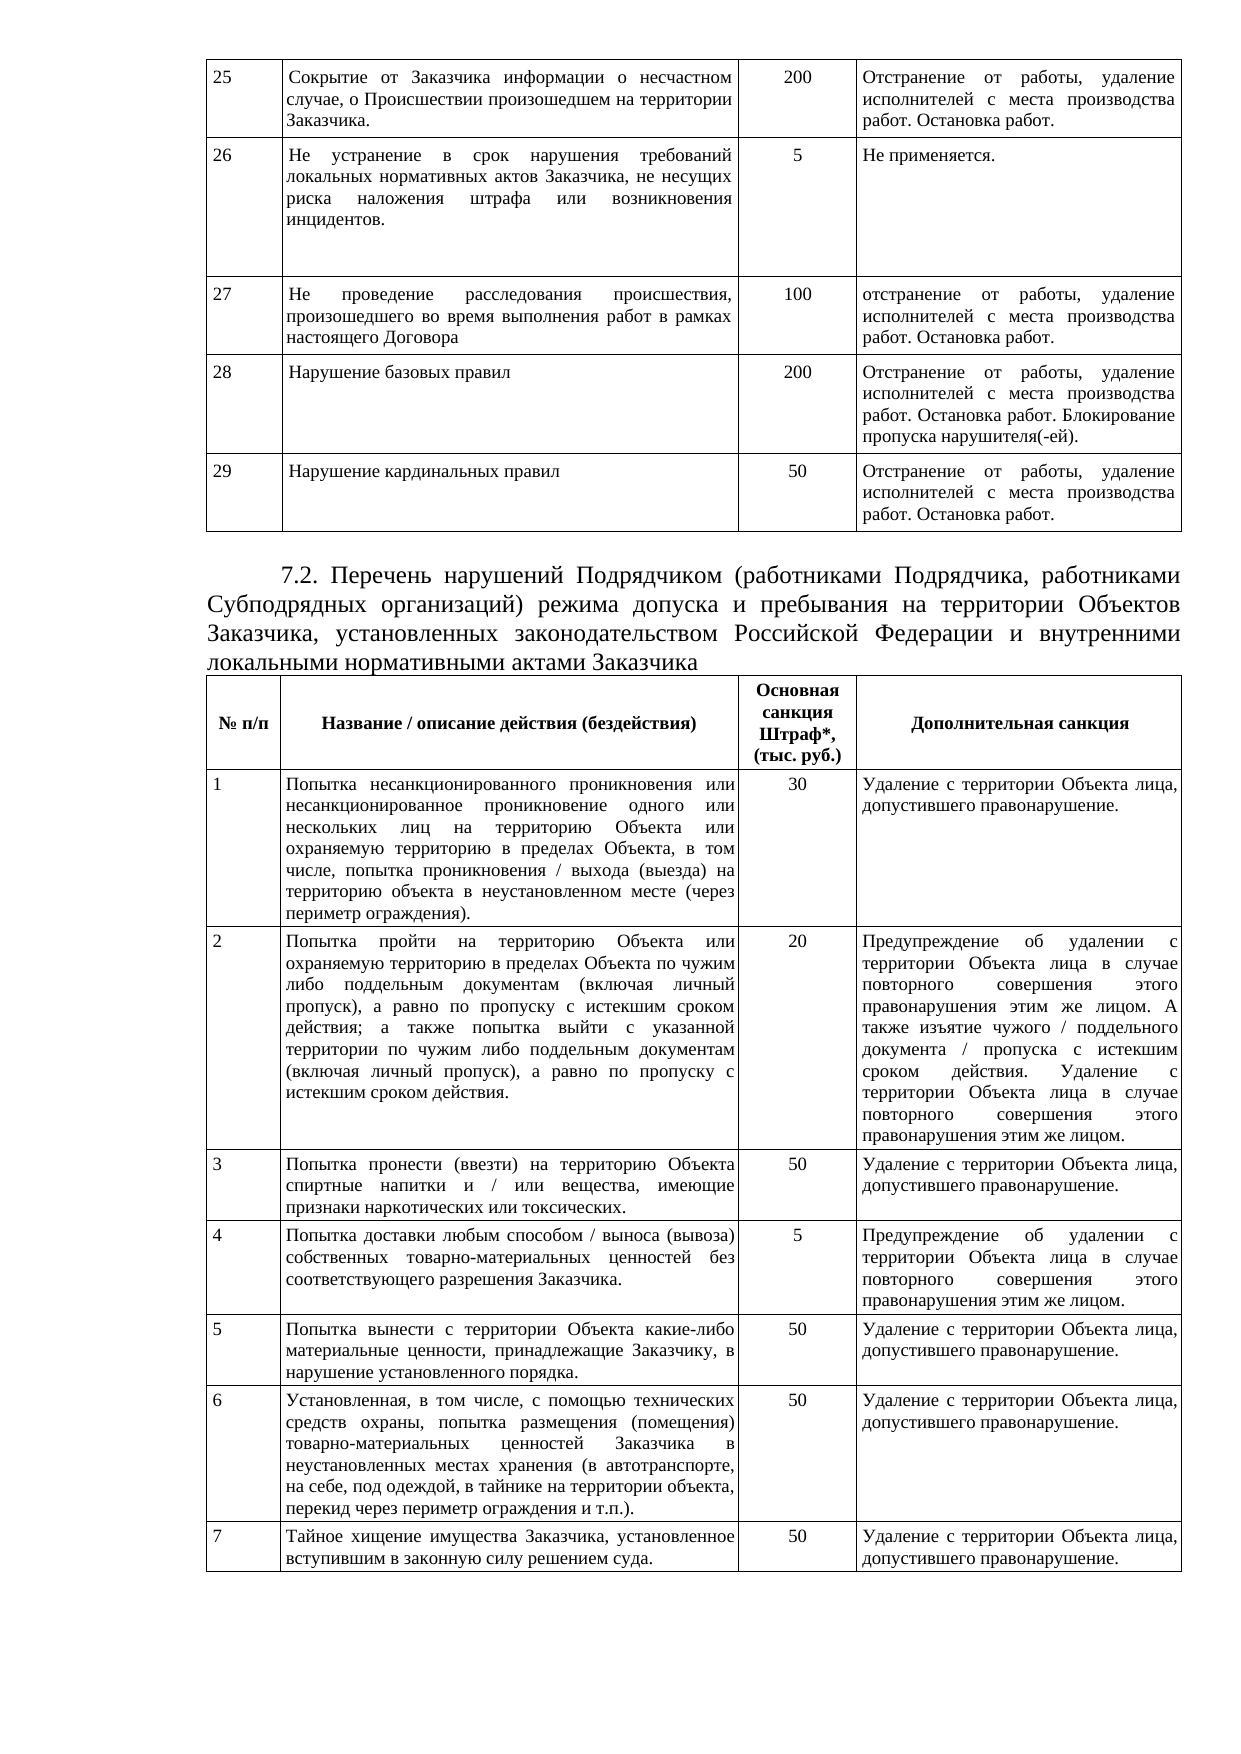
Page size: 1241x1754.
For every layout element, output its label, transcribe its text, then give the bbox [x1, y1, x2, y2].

table_cell Сокрытие от Заказчика информации о несчастном случае, о Происшествии произошедшем на территории Заказчика. [283, 60, 738, 137]
table_cell Предупреждение об удалении с территории Объекта лица в случае повторного совершения этого правонарушения этим же лицом. А также изъятие чужого / поддельного документа / пропуска с истекшим сроком действия. Удаление с территории Объекта лица в случае повторного совершения этого правонарушения этим же лицом. [857, 927, 1181, 1149]
table_cell Не применяется. [857, 138, 1181, 276]
table_header № п/п [207, 676, 280, 768]
table_cell 50 [739, 454, 856, 531]
table_cell 4 [207, 1221, 280, 1313]
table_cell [857, 60, 1181, 137]
table_cell Установленная, в том числе, с помощью технических средств охраны, попытка размещения (помещения) товарно-материальных ценностей Заказчика в неустановленных местах хранения (в автотранспорте, на себе, под одеждой, в тайнике на территории объекта, перекид через периметр ограждения и т.п.). [281, 1386, 738, 1521]
table_cell Удаление с территории Объекта лица, допустившего правонарушение. [857, 1315, 1181, 1385]
table_cell Нарушение базовых правил [283, 355, 738, 453]
table_cell Тайное хищение имущества Заказчика, установленное вступившим в законную силу решением суда. [281, 1522, 738, 1571]
table_cell 29 [207, 454, 282, 531]
table_cell 5 [207, 1315, 280, 1385]
table_cell 28 [207, 355, 282, 453]
text 7.2. Перечень нарушений Подрядчиком (работниками Подрядчика, работниками Субподрядных организаций) режима допуска и пребывания на территории Объектов Заказчика, установленных законодательством Российской Федерации и внутренними локальными нормативными актами Заказчика [207, 560, 1181, 675]
table_header Название / описание действия (бездействия) [281, 676, 738, 768]
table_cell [857, 1522, 1181, 1571]
table_cell 200 [739, 355, 856, 453]
table_cell 50 [739, 1522, 856, 1571]
table_cell 25 [207, 60, 282, 137]
table_cell Не устранение в срок нарушения требований локальных нормативных актов Заказчика, не несущих риска наложения штрафа или возникновения инцидентов. [283, 138, 738, 276]
table_cell Нарушение кардинальных правил [283, 454, 738, 531]
table_cell Попытка несанкционированного проникновения или несанкционированное проникновение одного или нескольких лиц на территорию Объекта или охраняемую территорию в пределах Объекта, в том числе, попытка проникновения / выхода (выезда) на территорию объекта в неустановленном месте (через периметр ограждения). [281, 770, 738, 926]
table_cell 20 [739, 927, 856, 1149]
table_cell 3 [207, 1150, 280, 1220]
table_cell 5 [739, 1221, 856, 1313]
table_cell Отстранение от работы, удаление исполнителей с места производства работ. Остановка работ. [857, 454, 1181, 531]
table_cell 27 [207, 277, 282, 354]
table_header Дополнительная санкция [857, 676, 1181, 768]
table_cell 100 [739, 277, 856, 354]
table_cell 2 [207, 927, 280, 1149]
table_cell 6 [207, 1386, 280, 1521]
table_cell 7 [207, 1522, 280, 1571]
table_cell Предупреждение об удалении с территории Объекта лица в случае повторного совершения этого правонарушения этим же лицом. [857, 1221, 1181, 1313]
table_cell 26 [207, 138, 282, 276]
table_cell 50 [739, 1386, 856, 1521]
table_cell 1 [207, 770, 280, 926]
table_cell Попытка пронести (ввезти) на территорию Объекта спиртные напитки и / или вещества, имеющие признаки наркотических или токсических. [281, 1150, 738, 1220]
table_cell Попытка пройти на территорию Объекта или охраняемую территорию в пределах Объекта по чужим либо поддельным документам (включая личный пропуск), а равно по пропуску с истекшим сроком действия; а также попытка выйти с указанной территории по чужим либо поддельным документам (включая личный пропуск), а равно по пропуску с истекшим сроком действия. [281, 927, 738, 1149]
table_cell Отстранение от работы, удаление исполнителей с места производства работ. Остановка работ. Блокирование пропуска нарушителя(-ей). [857, 355, 1181, 453]
table_cell 50 [739, 1315, 856, 1385]
table_cell Удаление с территории Объекта лица, допустившего правонарушение. [857, 1386, 1181, 1521]
table_cell Попытка доставки любым способом / выноса (вывоза) собственных товарно-материальных ценностей без соответствующего разрешения Заказчика. [281, 1221, 738, 1313]
table_cell Удаление с территории Объекта лица, допустившего правонарушение. [857, 770, 1181, 926]
table_cell 5 [739, 138, 856, 276]
table_header Основная санкция Штраф*, (тыс. руб.) [739, 676, 856, 768]
table_cell 30 [739, 770, 856, 926]
table_cell Не проведение расследования происшествия, произошедшего во время выполнения работ в рамках настоящего Договора [283, 277, 738, 354]
table_cell Попытка вынести с территории Объекта какие-либо материальные ценности, принадлежащие Заказчику, в нарушение установленного порядка. [281, 1315, 738, 1385]
table_cell отстранение от работы, удаление исполнителей с места производства работ. Остановка работ. [857, 277, 1181, 354]
table_cell 50 [739, 1150, 856, 1220]
table_cell Удаление с территории Объекта лица, допустившего правонарушение. [857, 1150, 1181, 1220]
table_cell 200 [739, 60, 856, 137]
